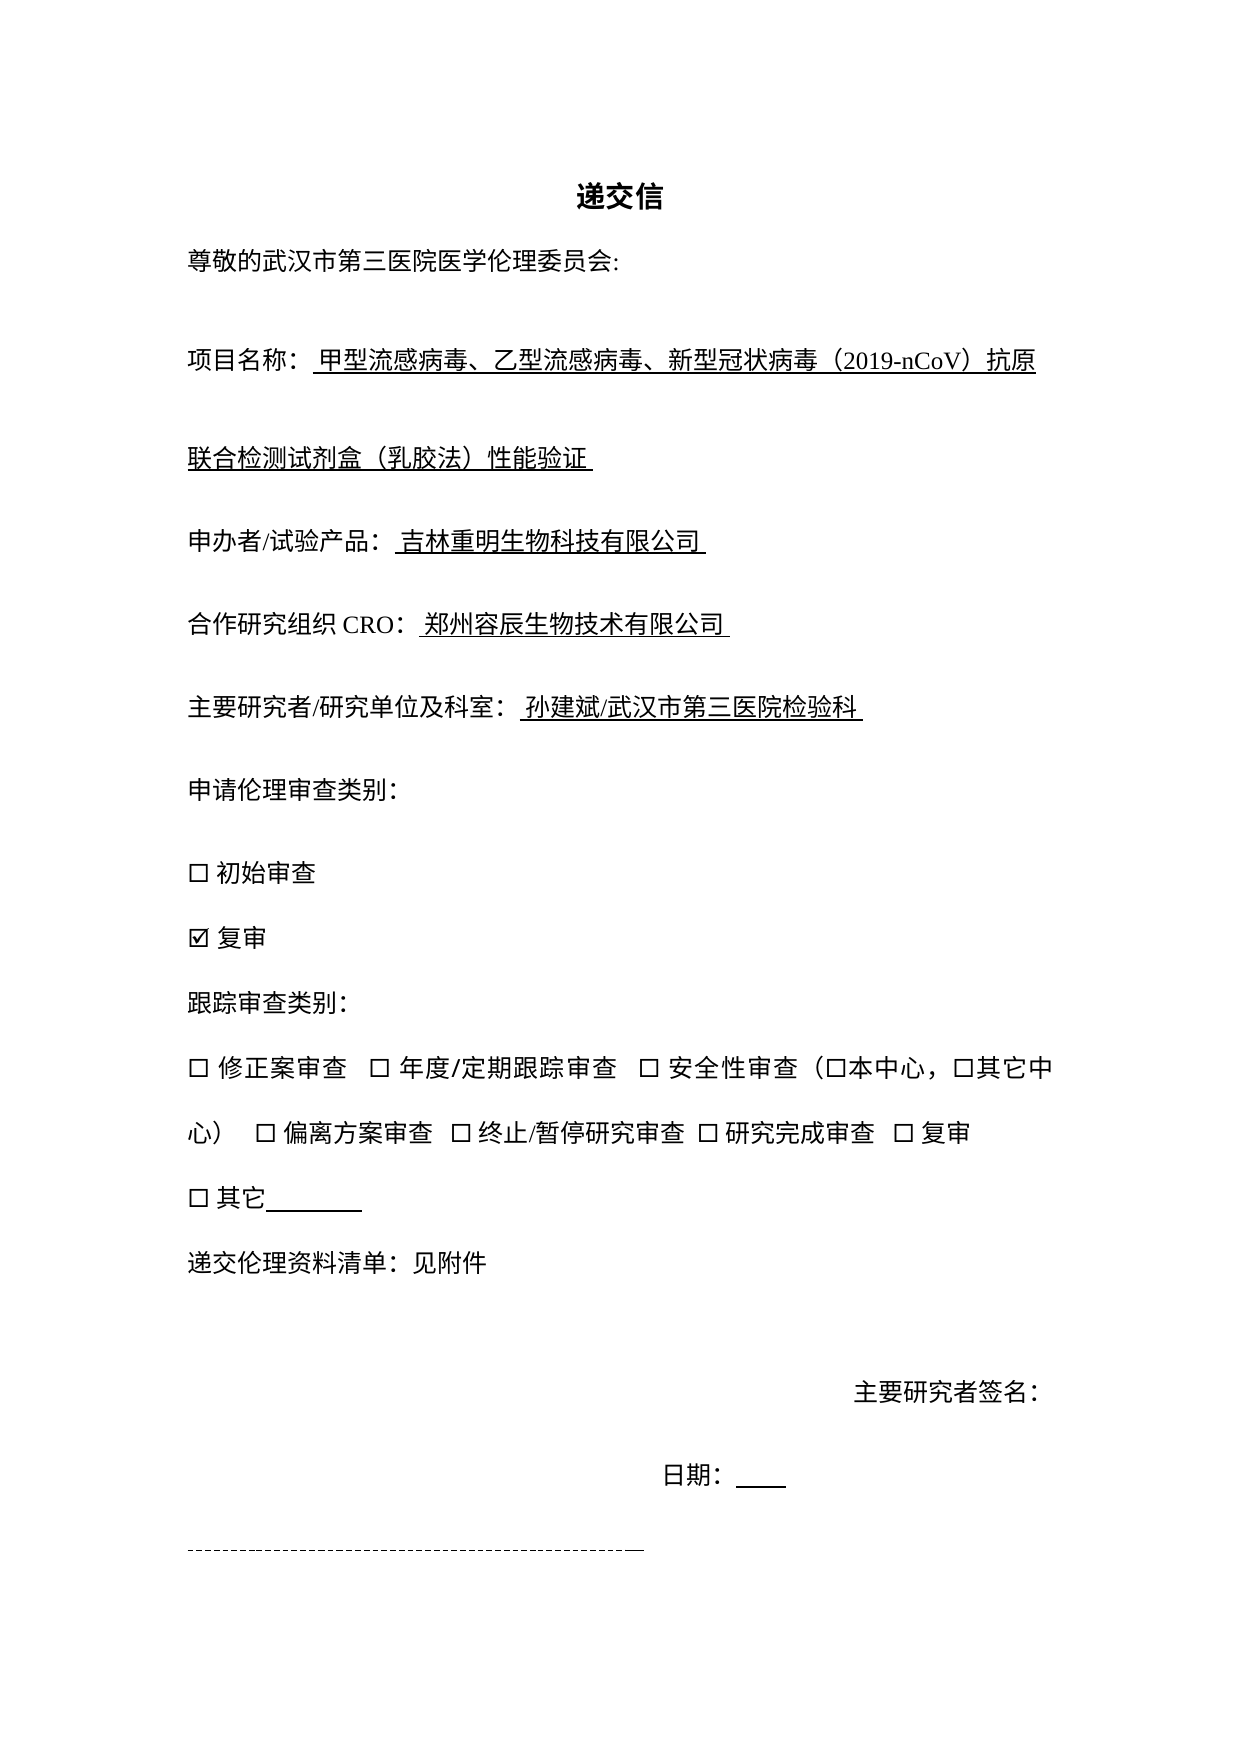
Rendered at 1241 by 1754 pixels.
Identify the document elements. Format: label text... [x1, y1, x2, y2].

text 项目名称： 甲型流感病毒、乙型流感病毒、新型冠状病毒（2019-nCoV）抗原联合检测试剂盒（乳胶法）性能验证 [187, 326, 1053, 489]
text 日期： [187, 1441, 1053, 1506]
text 尊敬的武汉市第三医院医学伦理委员会: [187, 227, 1053, 292]
text 主要研究者/研究单位及科室： 孙建斌/武汉市第三医院检验科 [187, 673, 1053, 738]
text 申办者/试验产品： 吉林重明生物科技有限公司 [187, 507, 1053, 572]
text 合作研究组织CRO： 郑州容辰生物技术有限公司 [187, 590, 1053, 655]
text 递交信 [187, 162, 1053, 227]
text 主要研究者签名： [187, 1358, 1053, 1423]
text 其它 [187, 1164, 1053, 1229]
text 复审 [187, 904, 1053, 969]
text 申请伦理审查类别： [187, 756, 1053, 821]
text 修正案审查 年度/定期跟踪审查 安全性审查（本中心，其它中心） 偏离方案审查 终止/暂停研究审查 研究完成审查 复审 [187, 1034, 1053, 1164]
text 递交伦理资料清单：见附件 [187, 1229, 1053, 1294]
text 跟踪审查类别： [187, 969, 1053, 1034]
text 初始审查 [187, 839, 1053, 904]
